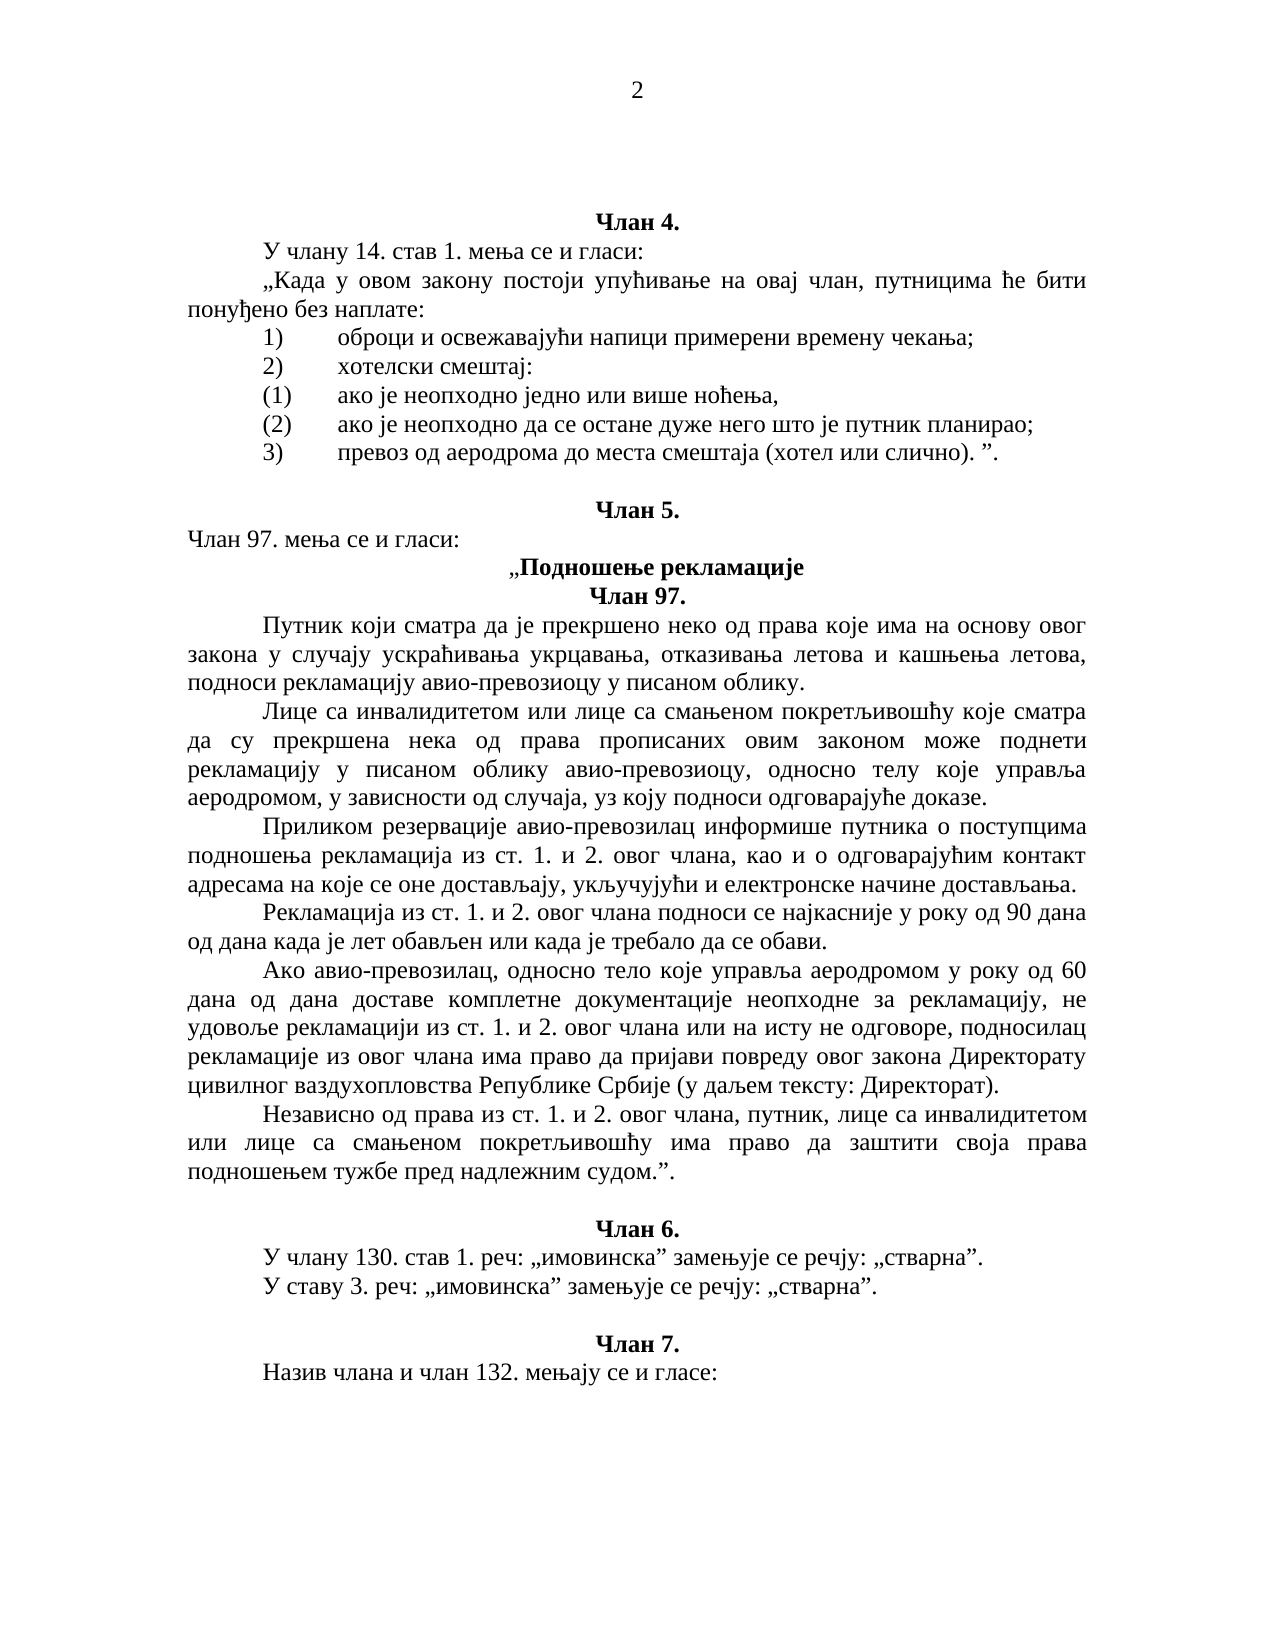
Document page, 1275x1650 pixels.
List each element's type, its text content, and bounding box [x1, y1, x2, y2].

text „Када у овом закону постоји упућивање на овај члан, путницима ће бити понуђено без наплате: [187, 265, 1087, 322]
text Члан 97. мења се и гласи: [187, 524, 1087, 552]
text Ако авио-превозилац, односно тело које управља аеродромом у року од 60 дана од дана доставе комплетне документације неопходне за рекламацију, не удовоље рекламацији из ст. 1. и 2. овог члана или на исту не одговоре, подносилац рекламације из овог члана има право да пријави повреду овог закона Директорату цивилног ваздухопловства Републике Србије (у даљем тексту: Директорат). [187, 955, 1087, 1099]
text (1) ако је неопходно једно или више ноћења, [187, 380, 1087, 409]
text Путник који сматра да је прекршено неко од права које има на основу овог закона у случају ускраћивања укрцавања, отказивања летова и кашњења летова, подноси рекламацију авио-превозиоцу у писаном облику. [187, 610, 1087, 696]
text Лице са инвалидитетом или лице са смањеном покретљивошћу које сматра да су прекршена нека од права прописаних овим законом може поднети рекламацију у писаном облику авио-превозиоцу, односно телу које управља аеродромом, у зависности од случаја, уз коју подноси одговарајуће доказе. [187, 696, 1087, 811]
text Члан 7. [187, 1329, 1087, 1357]
text Члан 5. [187, 495, 1087, 524]
text 1) оброци и освежавајући напици примерени времену чекања; [187, 322, 1087, 351]
text 3) превоз од аеродрома до места смештаја (хотел или слично). ”. [187, 437, 1087, 466]
text У члану 130. став 1. реч: „имовинска” замењује се речју: „стварна”. [187, 1242, 1087, 1271]
text „Подношење рекламације [262, 552, 1012, 581]
text Приликом резервације авио-превозилац информише путника о поступцима подношења рекламацијa из ст. 1. и 2. овог члана, као и о одговарајућим контакт адресама на које се оне достављају, укључујући и електронске начине достављања. [187, 811, 1087, 897]
text 2) хотелски смештај: [187, 351, 1087, 380]
text (2) ако је неопходно да се остане дуже него што је путник планирао; [187, 409, 1087, 437]
text Члан 97. [262, 581, 1012, 610]
text Независно од права из ст. 1. и 2. овог члана, путник, лице са инвалидитетом или лице са смањеном покретљивошћу има право да заштити своја права подношењем тужбе пред надлежним судом.”. [187, 1099, 1087, 1185]
text Члан 6. [187, 1214, 1087, 1242]
text Члан 4. [187, 207, 1087, 236]
text Назив члана и члан 132. мењају се и гласе: [187, 1357, 1087, 1386]
text Рекламација из ст. 1. и 2. овог члана подноси се најкасније у року од 90 дана од дана када је лет обављен или када је требало да се обави. [187, 897, 1087, 955]
text У ставу 3. реч: „имовинска” замењује се речју: „стварна”. [187, 1271, 1087, 1300]
text У члану 14. став 1. мења се и гласи: [187, 236, 1087, 265]
